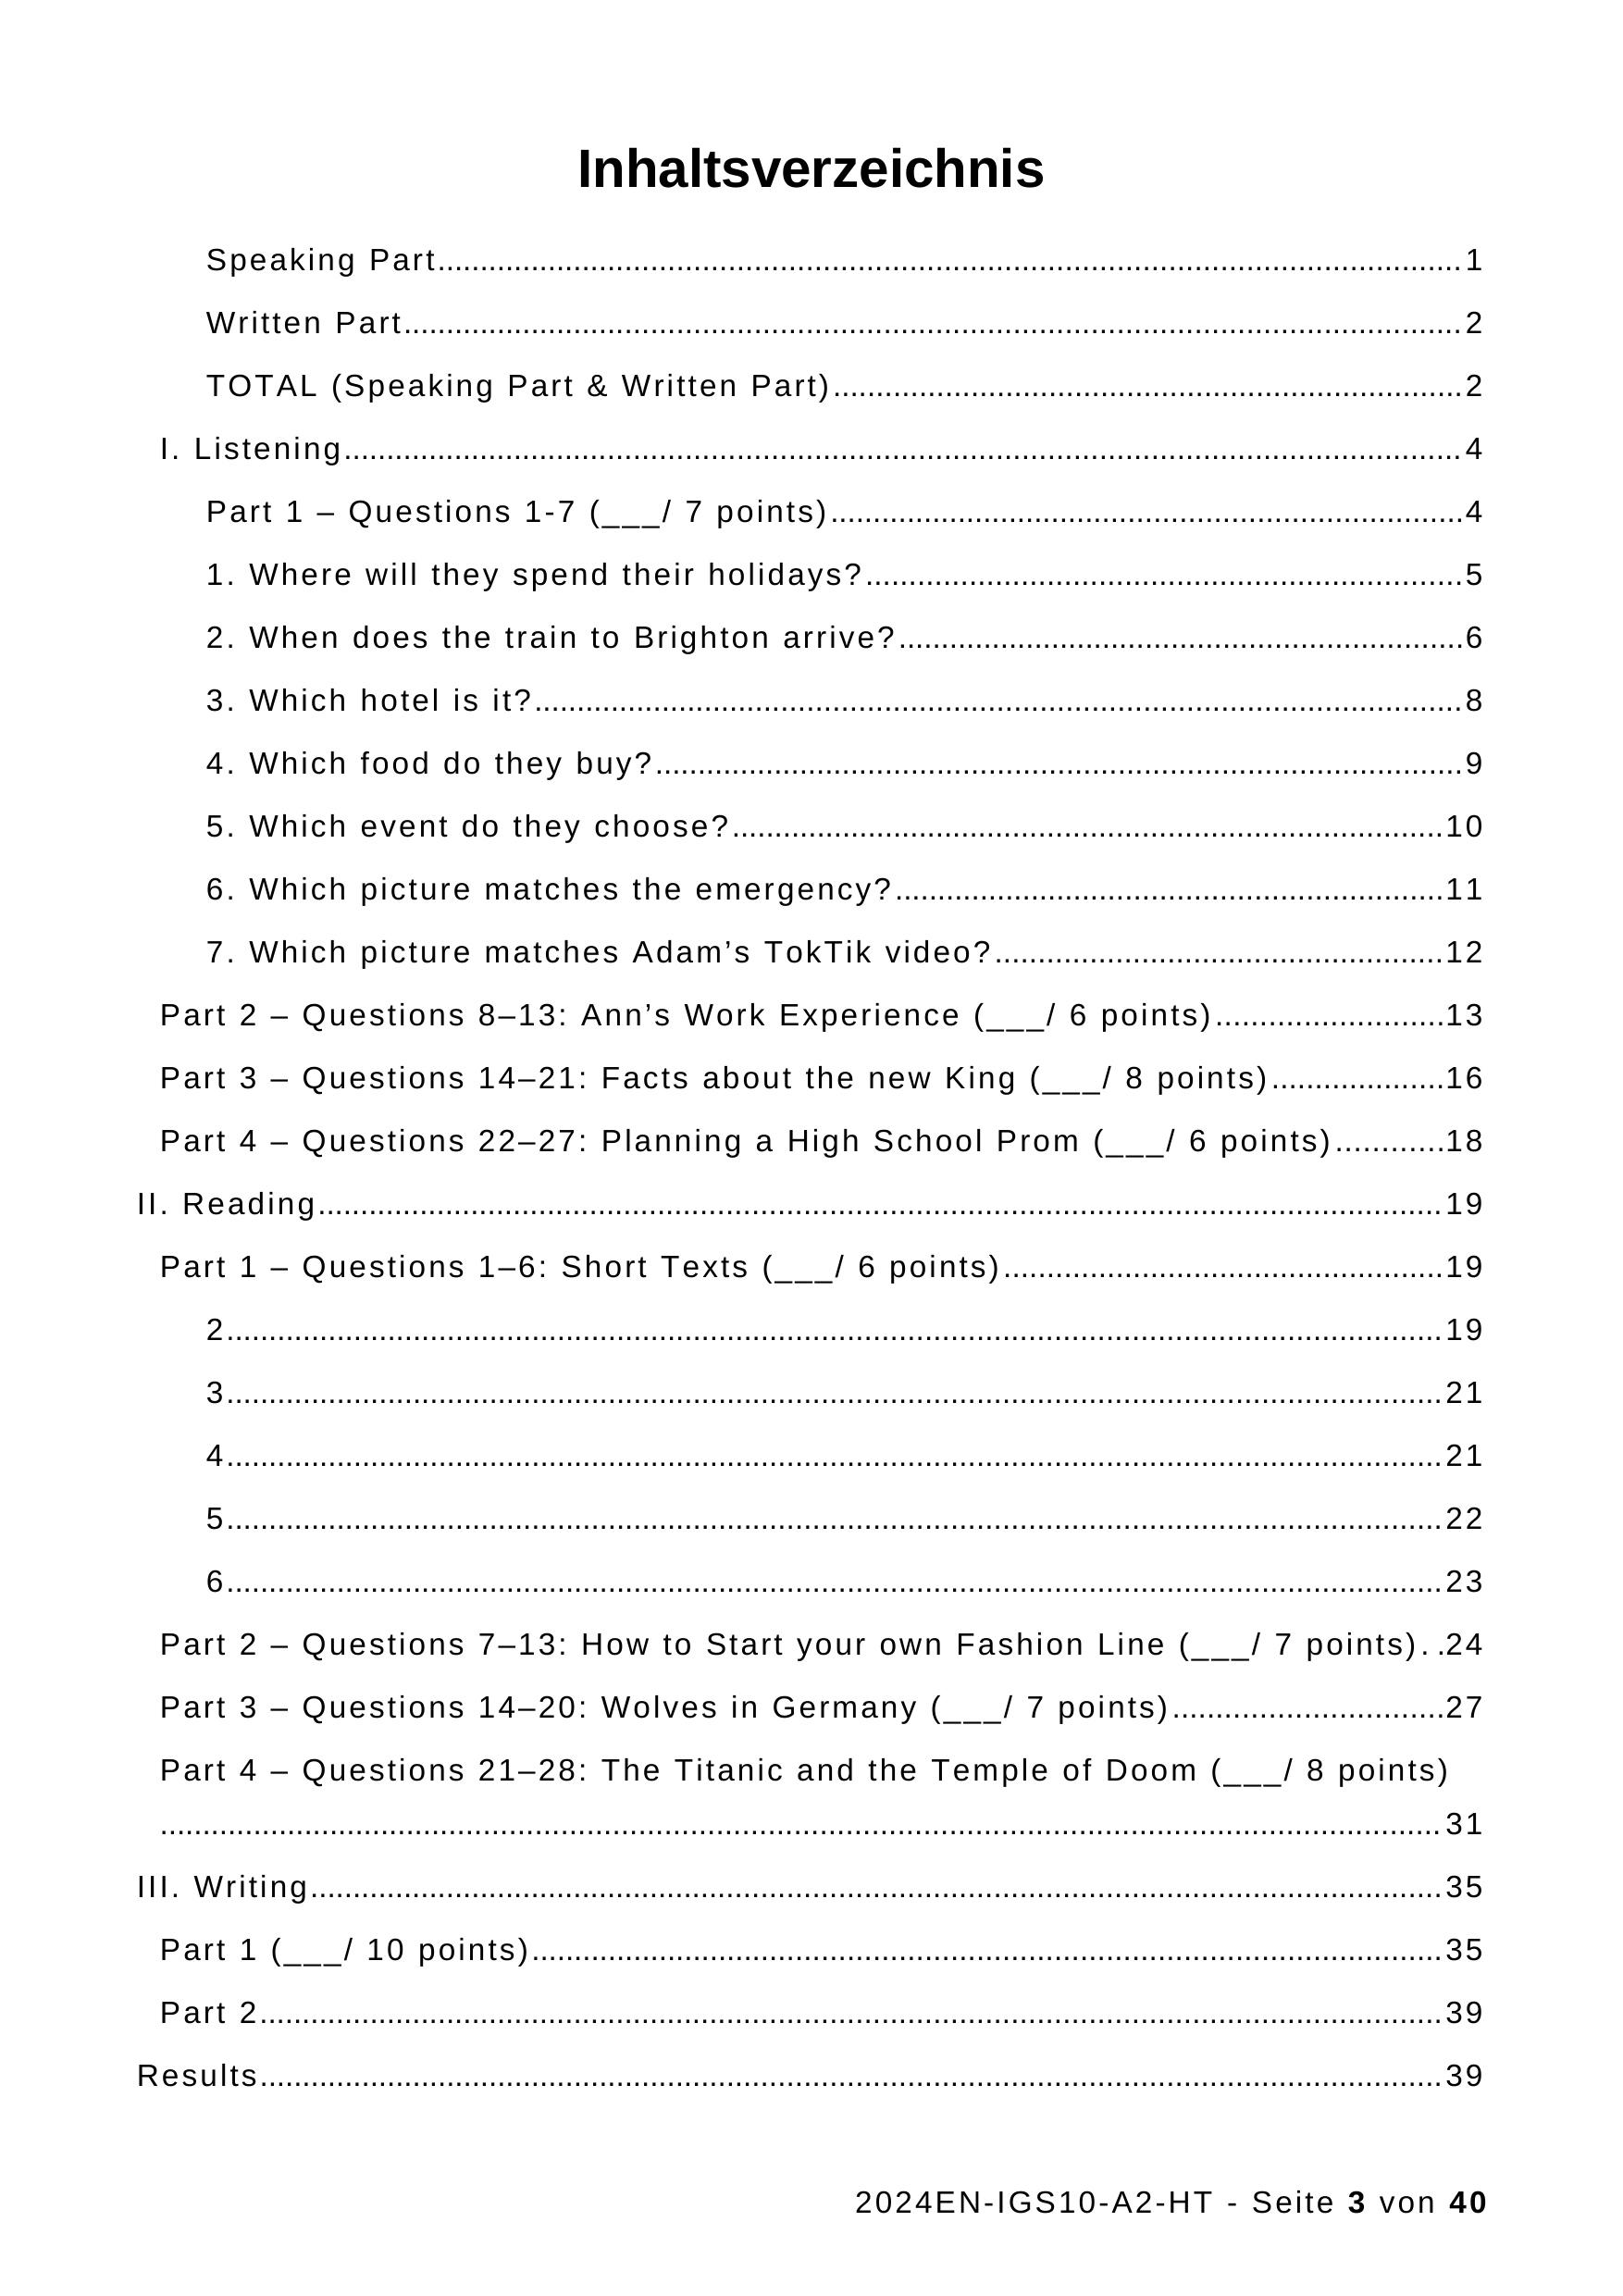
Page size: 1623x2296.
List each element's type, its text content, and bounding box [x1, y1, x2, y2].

text Part 3 – Questions 14–20: Wolves in Germany (___/ 7 points) 27 [160, 1689, 1486, 1725]
text Part 2 – Questions 7–13: How to Start your own Fashion Line (___/ 7 points) 24 [160, 1626, 1486, 1662]
text Written Part 2 [206, 304, 1486, 340]
text 4 21 [206, 1437, 1486, 1473]
text 3. Which hotel is it? 8 [206, 682, 1486, 717]
text Part 1 – Questions 1–6: Short Texts (___/ 6 points) 19 [160, 1248, 1486, 1284]
text 2. When does the train to Brighton arrive? 6 [206, 619, 1486, 654]
text Part 3 – Questions 14–21: Facts about the new King (___/ 8 points) 16 [160, 1060, 1486, 1095]
text III. Writing 35 [137, 1868, 1486, 1904]
text 2 19 [206, 1311, 1486, 1347]
text I. Listening 4 [160, 430, 1486, 465]
text Part 4 – Questions 22–27: Planning a High School Prom (___/ 6 points) 18 [160, 1123, 1486, 1158]
text Part 1 (___/ 10 points) 35 [160, 1931, 1486, 1967]
text 5. Which event do they choose? 10 [206, 808, 1486, 843]
text 3 21 [206, 1374, 1486, 1409]
text Results 39 [137, 2057, 1486, 2092]
text 4. Which food do they buy? 9 [206, 745, 1486, 780]
text II. Reading 19 [137, 1185, 1486, 1221]
text 6. Which picture matches the emergency? 11 [206, 871, 1486, 906]
text TOTAL (Speaking Part & Written Part) 2 [206, 367, 1486, 403]
text 6 23 [206, 1563, 1486, 1599]
text 5 22 [206, 1500, 1486, 1535]
text Part 4 – Questions 21–28: The Titanic and the Temple of Doom (___/ 8 points) 31 [160, 1752, 1486, 1841]
text Part 2 – Questions 8–13: Ann’s Work Experience (___/ 6 points) 13 [160, 997, 1486, 1032]
text Part 2 39 [160, 1994, 1486, 2029]
text 1. Where will they spend their holidays? 5 [206, 556, 1486, 591]
text Part 1 – Questions 1-7 (___/ 7 points) 4 [206, 493, 1486, 528]
text Speaking Part 1 [206, 242, 1486, 277]
text 7. Which picture matches Adam’s TokTik video? 12 [206, 934, 1486, 969]
